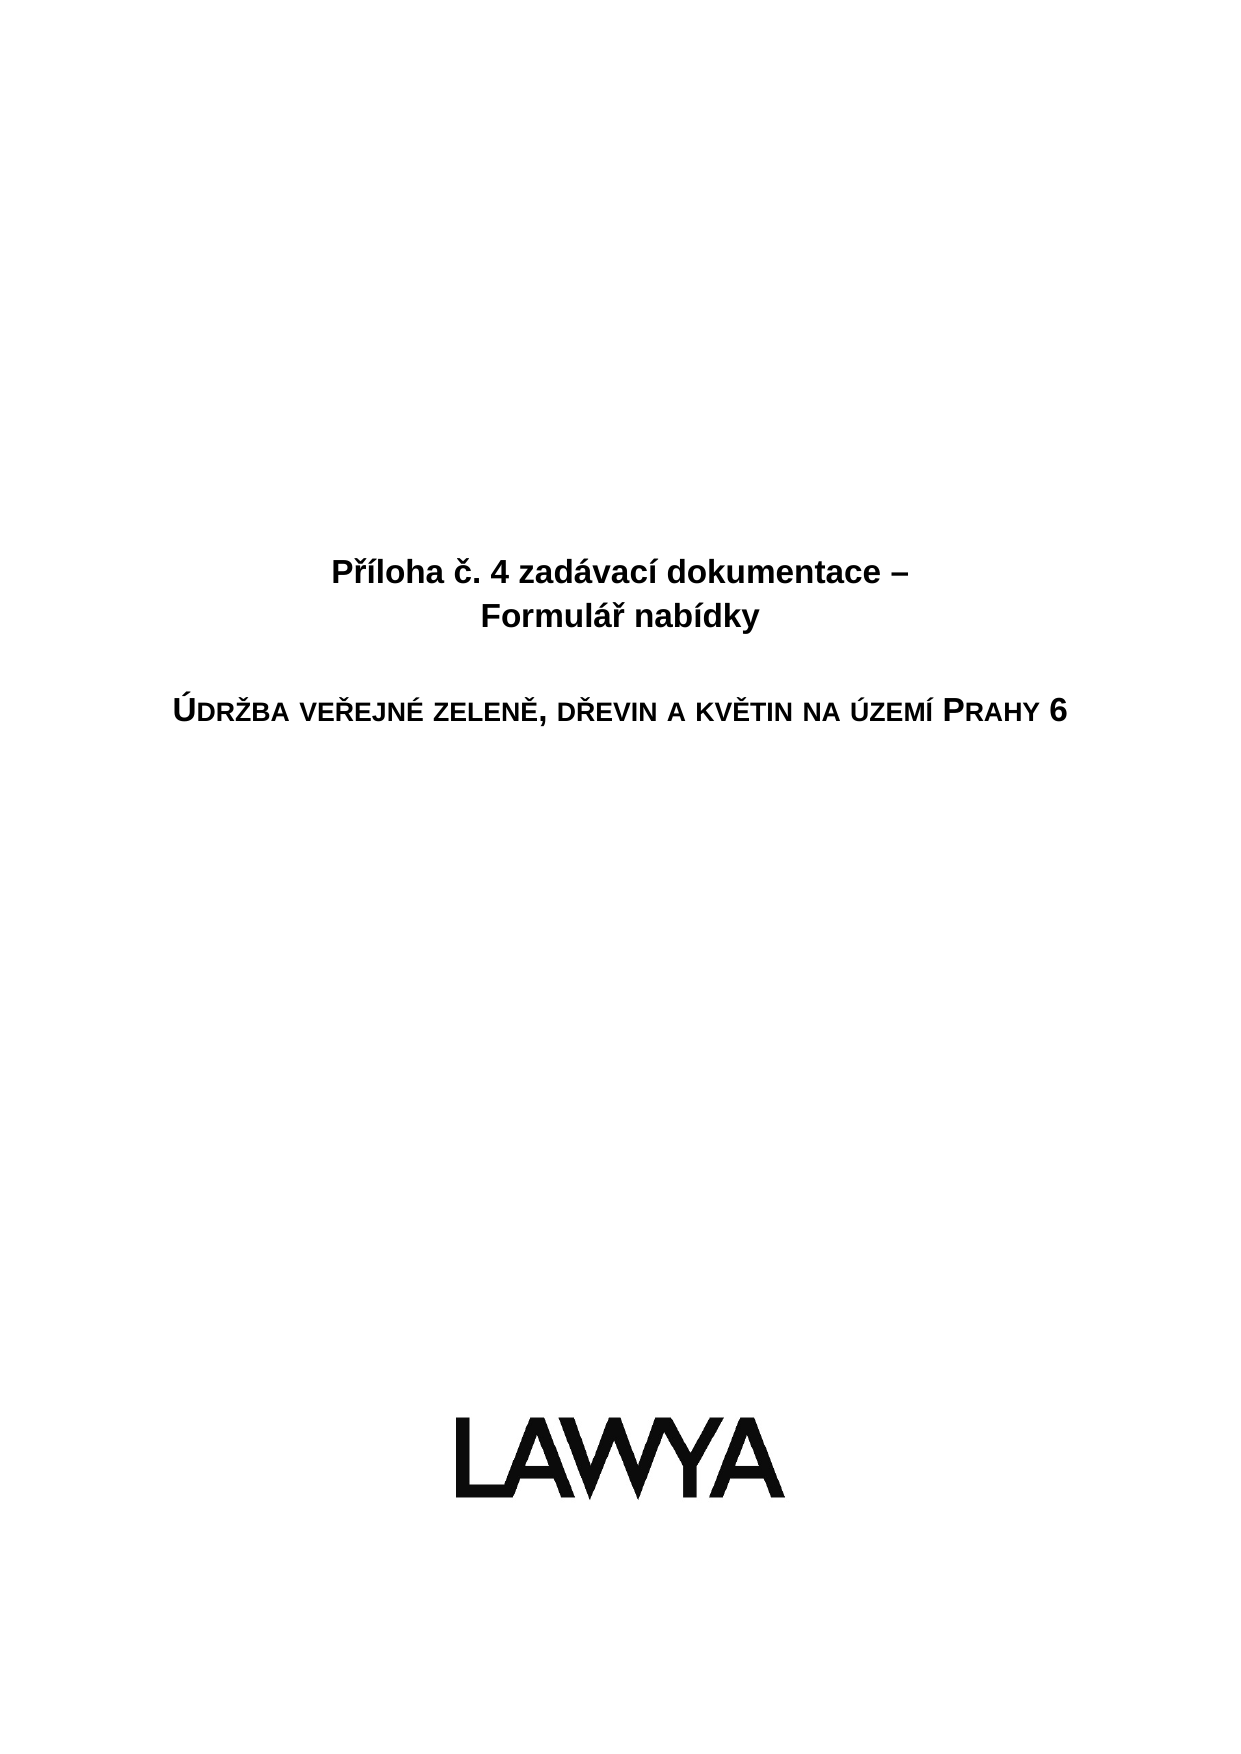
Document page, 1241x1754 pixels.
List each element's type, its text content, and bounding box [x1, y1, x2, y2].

text Příloha č. 4 zadávací dokumentace – Formulář nabídky [148, 552, 1092, 635]
picture [357, 1311, 883, 1607]
